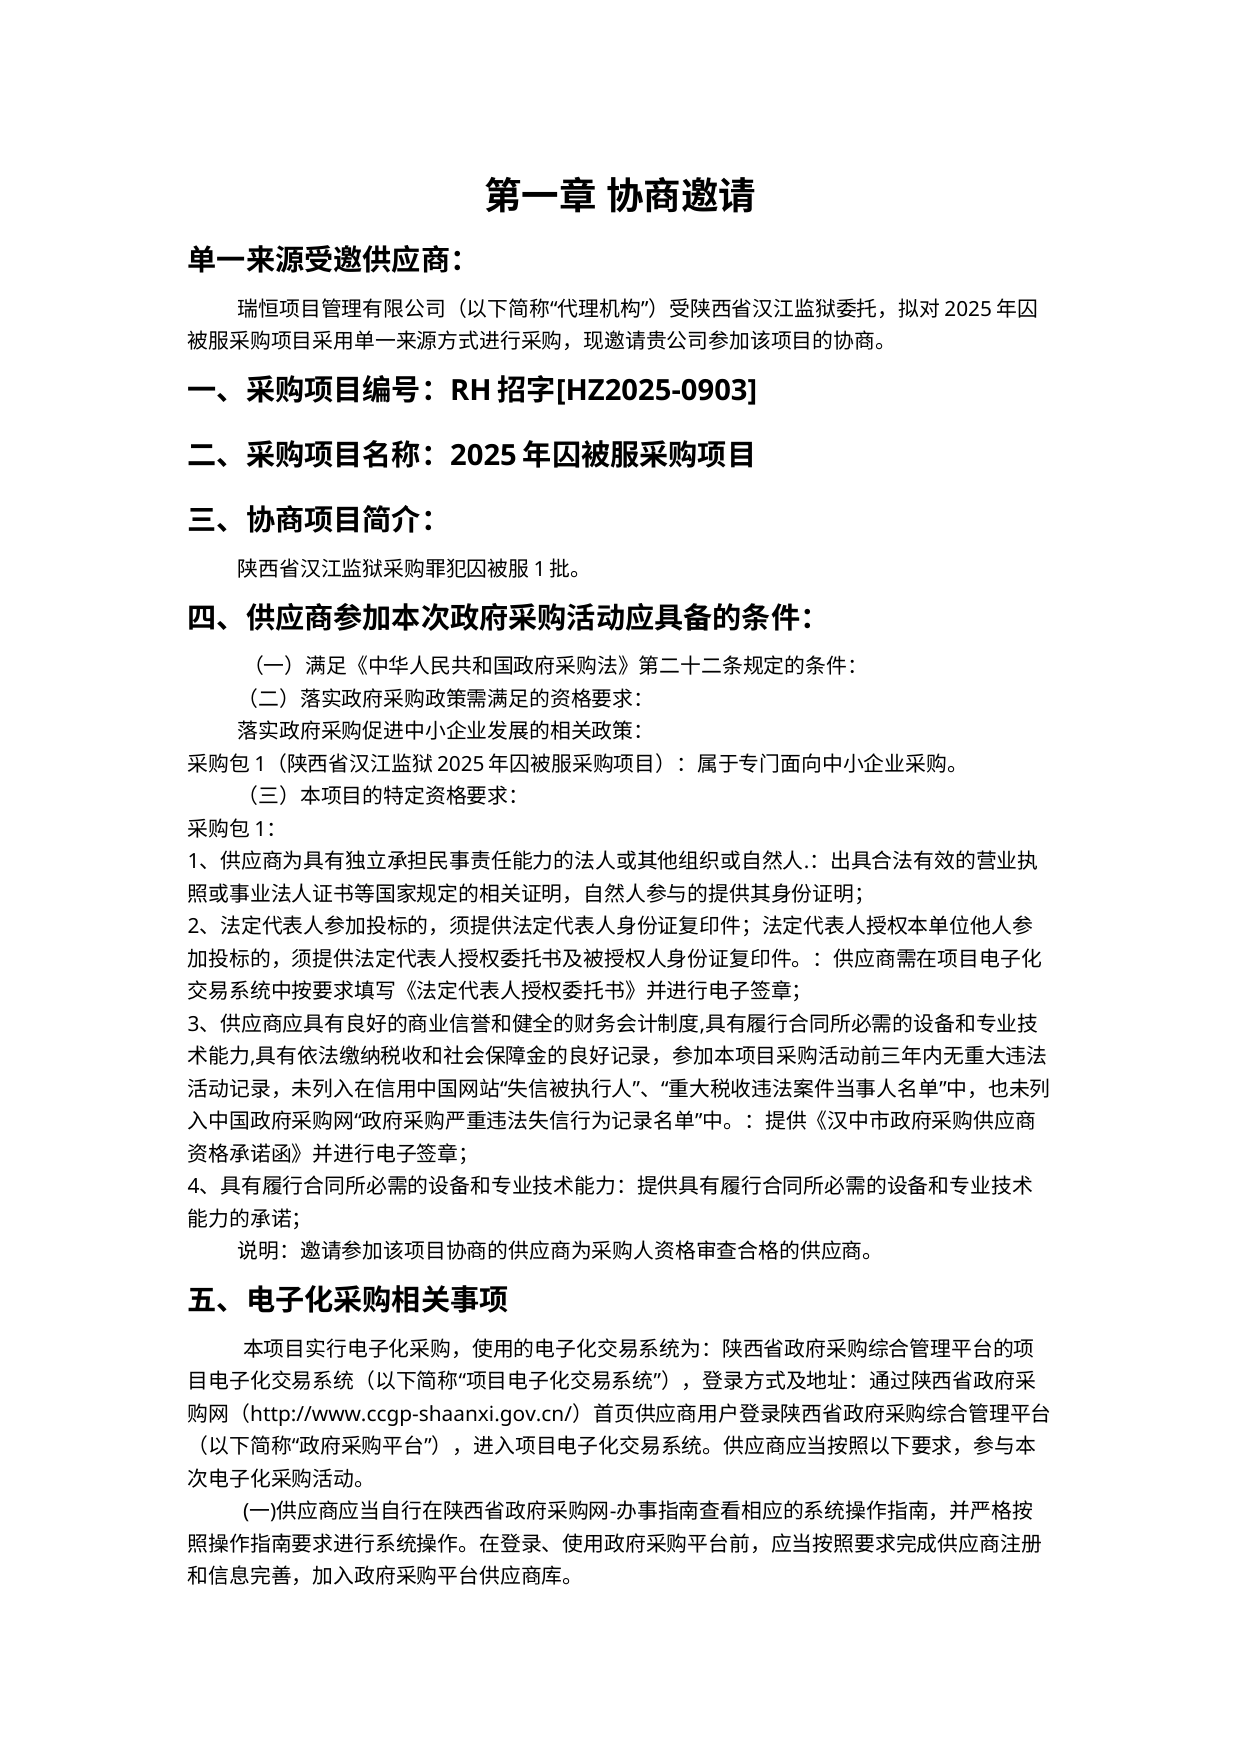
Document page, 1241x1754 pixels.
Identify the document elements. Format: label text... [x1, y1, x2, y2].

text 第一章 协商邀请 [187, 162, 1053, 227]
text 4、具有履行合同所必需的设备和专业技术能力：提供具有履行合同所必需的设备和专业技术能力的承诺； [187, 1169, 1053, 1234]
text （二）落实政府采购政策需满足的资格要求： [187, 682, 1053, 714]
text 说明：邀请参加该项目协商的供应商为采购人资格审查合格的供应商。 [187, 1234, 1053, 1267]
text 瑞恒项目管理有限公司（以下简称“代理机构”）受陕西省汉江监狱委托，拟对2025年囚被服采购项目采用单一来源方式进行采购，现邀请贵公司参加该项目的协商。 [187, 292, 1053, 357]
text 三、协商项目简介： [187, 487, 1053, 552]
text 一、采购项目编号：RH招字[HZ2025-0903] [187, 357, 1053, 422]
text (一)供应商应当自行在陕西省政府采购网-办事指南查看相应的系统操作指南，并严格按照操作指南要求进行系统操作。在登录、使用政府采购平台前，应当按照要求完成供应商注册和信息完善，加入政府采购平台供应商库。 [187, 1494, 1053, 1592]
text 本项目实行电子化采购，使用的电子化交易系统为：陕西省政府采购综合管理平台的项目电子化交易系统（以下简称“项目电子化交易系统”），登录方式及地址：通过陕西省政府采购网（http://www.ccgp-shaanxi.gov.cn/）首页供应商用户登录陕西省政府采购综合管理平台（以下简称“政府采购平台”），进入项目电子化交易系统。供应商应当按照以下要求，参与本次电子化采购活动。 [187, 1332, 1053, 1494]
text 陕西省汉江监狱采购罪犯囚被服1批。 [187, 552, 1053, 584]
text 3、供应商应具有良好的商业信誉和健全的财务会计制度,具有履行合同所必需的设备和专业技术能力,具有依法缴纳税收和社会保障金的良好记录，参加本项目采购活动前三年内无重大违法活动记录，未列入在信用中国网站“失信被执行人”、“重大税收违法案件当事人名单”中，也未列入中国政府采购网“政府采购严重违法失信行为记录名单”中。：提供《汉中市政府采购供应商资格承诺函》并进行电子签章； [187, 1007, 1053, 1169]
text 2、法定代表人参加投标的，须提供法定代表人身份证复印件；法定代表人授权本单位他人参加投标的，须提供法定代表人授权委托书及被授权人身份证复印件。：供应商需在项目电子化交易系统中按要求填写《法定代表人授权委托书》并进行电子签章； [187, 909, 1053, 1007]
text 1、供应商为具有独立承担民事责任能力的法人或其他组织或自然人.：出具合法有效的营业执照或事业法人证书等国家规定的相关证明，自然人参与的提供其身份证明； [187, 844, 1053, 909]
text 落实政府采购促进中小企业发展的相关政策： [187, 714, 1053, 747]
text 二、采购项目名称：2025年囚被服采购项目 [187, 422, 1053, 487]
text 五、电子化采购相关事项 [187, 1267, 1053, 1332]
text （一）满足《中华人民共和国政府采购法》第二十二条规定的条件： [187, 649, 1053, 682]
text 四、供应商参加本次政府采购活动应具备的条件： [187, 584, 1053, 649]
text （三）本项目的特定资格要求： [187, 779, 1053, 812]
text 单一来源受邀供应商： [187, 227, 1053, 292]
text 采购包1： [187, 812, 1053, 844]
text 采购包1（陕西省汉江监狱2025年囚被服采购项目）：属于专门面向中小企业采购。 [187, 747, 1053, 779]
